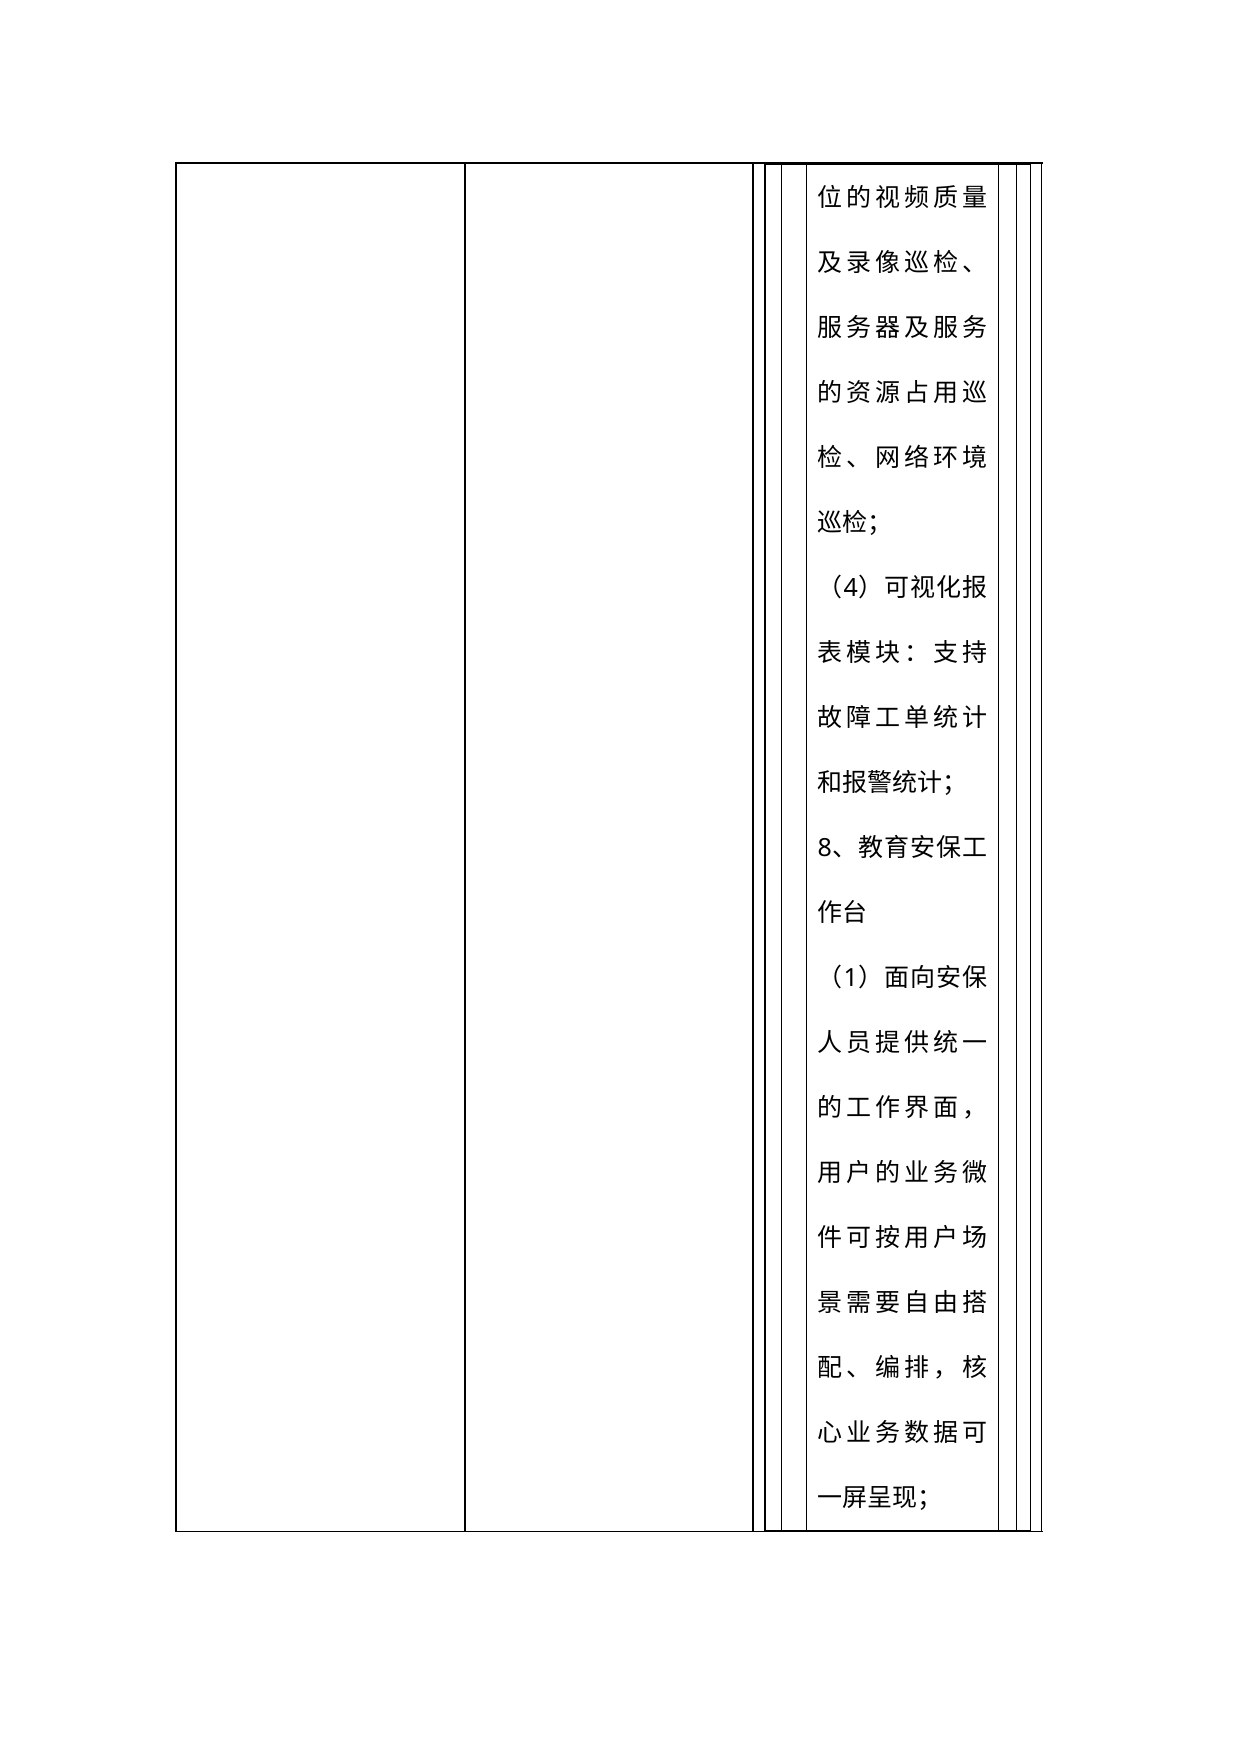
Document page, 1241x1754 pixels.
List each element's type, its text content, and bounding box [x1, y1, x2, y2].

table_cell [766, 165, 781, 1530]
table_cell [1017, 165, 1030, 1530]
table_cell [1031, 164, 1041, 1531]
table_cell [999, 165, 1016, 1530]
table_cell ★ [466, 164, 752, 1531]
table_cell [782, 165, 806, 1530]
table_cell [754, 164, 764, 1531]
table_cell 1 [177, 164, 464, 1531]
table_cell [807, 165, 998, 1530]
